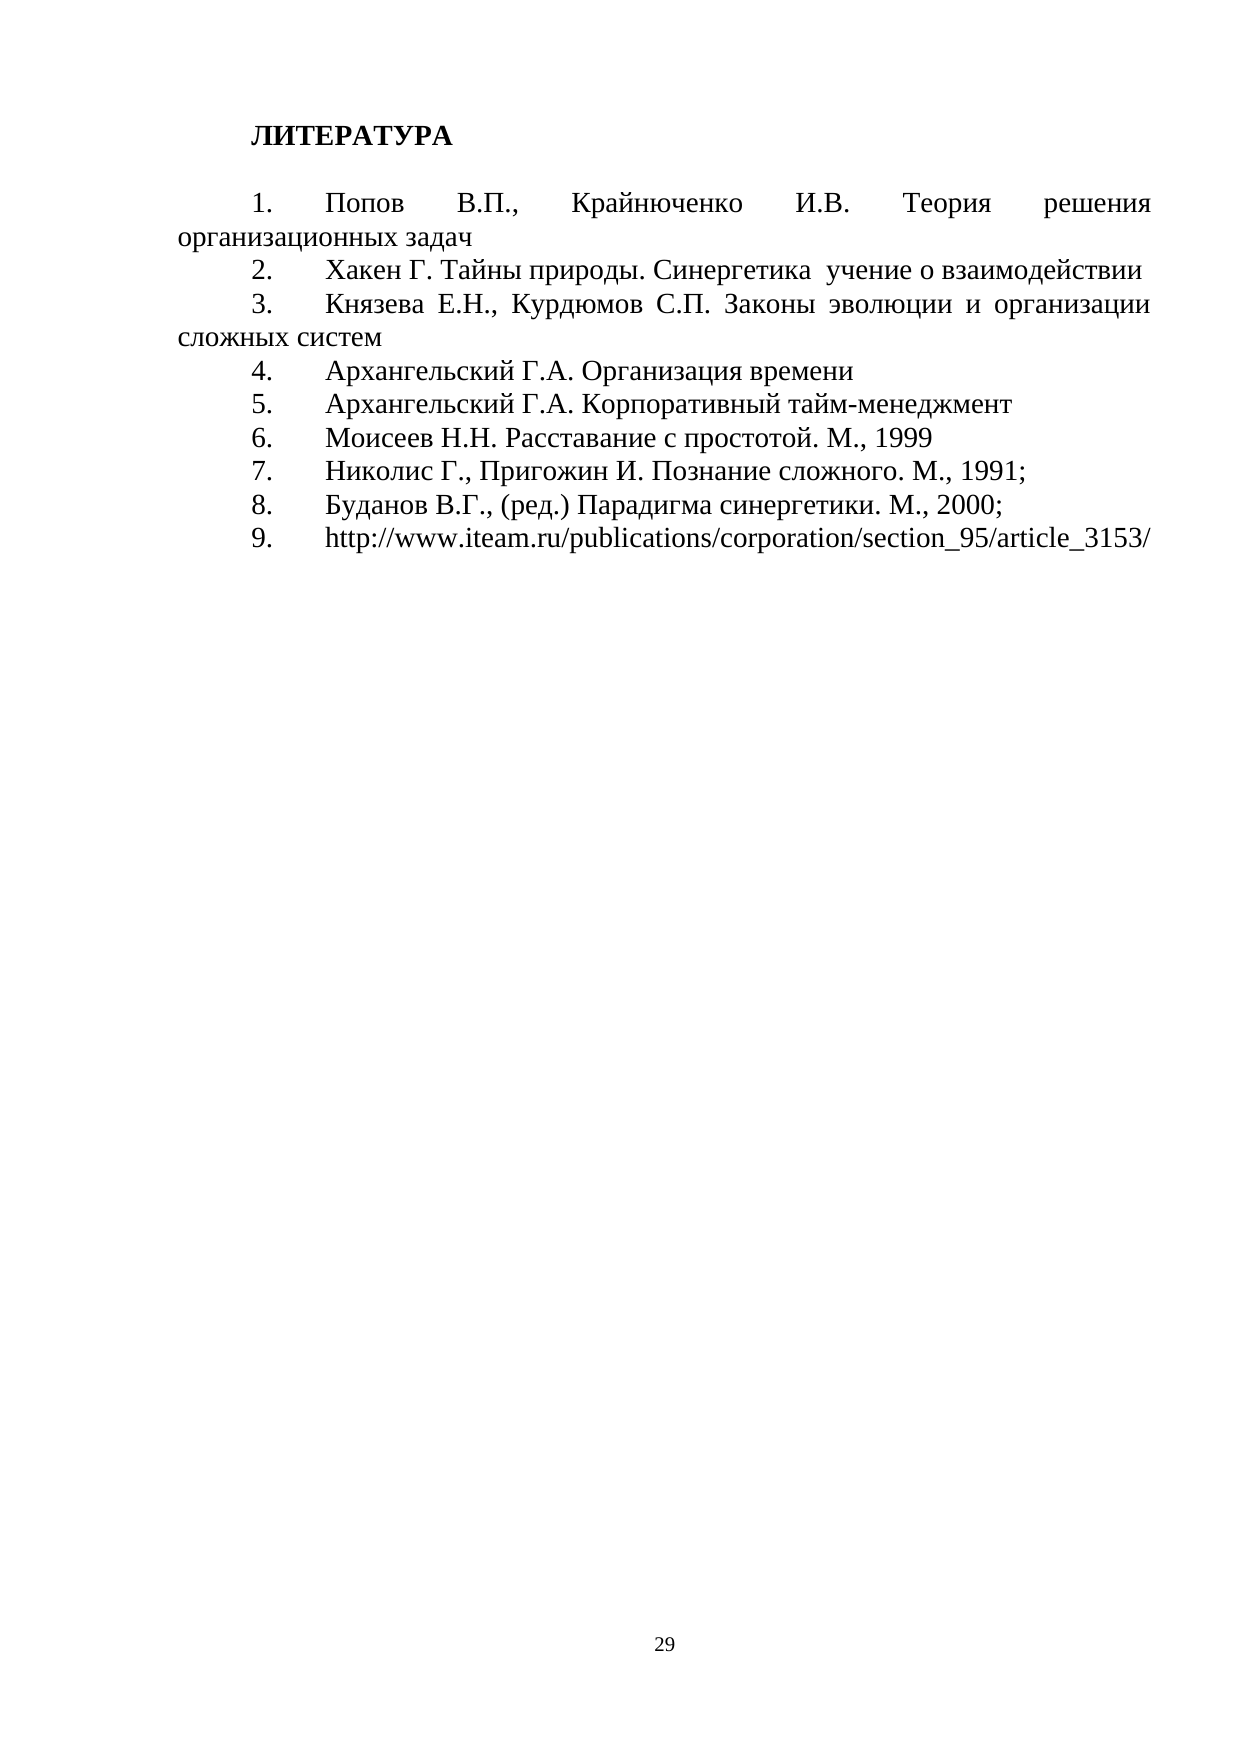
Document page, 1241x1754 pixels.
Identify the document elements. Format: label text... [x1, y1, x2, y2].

list Буданов В.Г., (ред.) Парадигма синергетики. М., 2000; [177, 487, 1152, 521]
list Хакен Г. Тайны природы. Синергетика учение о взаимодействии [177, 252, 1152, 286]
list Архангельский Г.А. Корпоративный тайм-менеджмент [177, 386, 1152, 420]
text ЛИТЕРАТУРА [177, 118, 1152, 152]
list Архангельский Г.А. Организация времени [177, 353, 1152, 386]
list http://www.iteam.ru/publications/corporation/section_95/article_3153/ [177, 521, 1152, 554]
list Моисеев Н.Н. Расставание с простотой. М., 1999 [177, 420, 1152, 453]
list Попов В.П., Крайнюченко И.В. Теория решения организационных задач [177, 185, 1152, 252]
list Князева Е.Н., Курдюмов С.П. Законы эволюции и организации сложных систем [177, 286, 1152, 353]
list Николис Г., Пригожин И. Познание сложного. М., 1991; [177, 453, 1152, 487]
